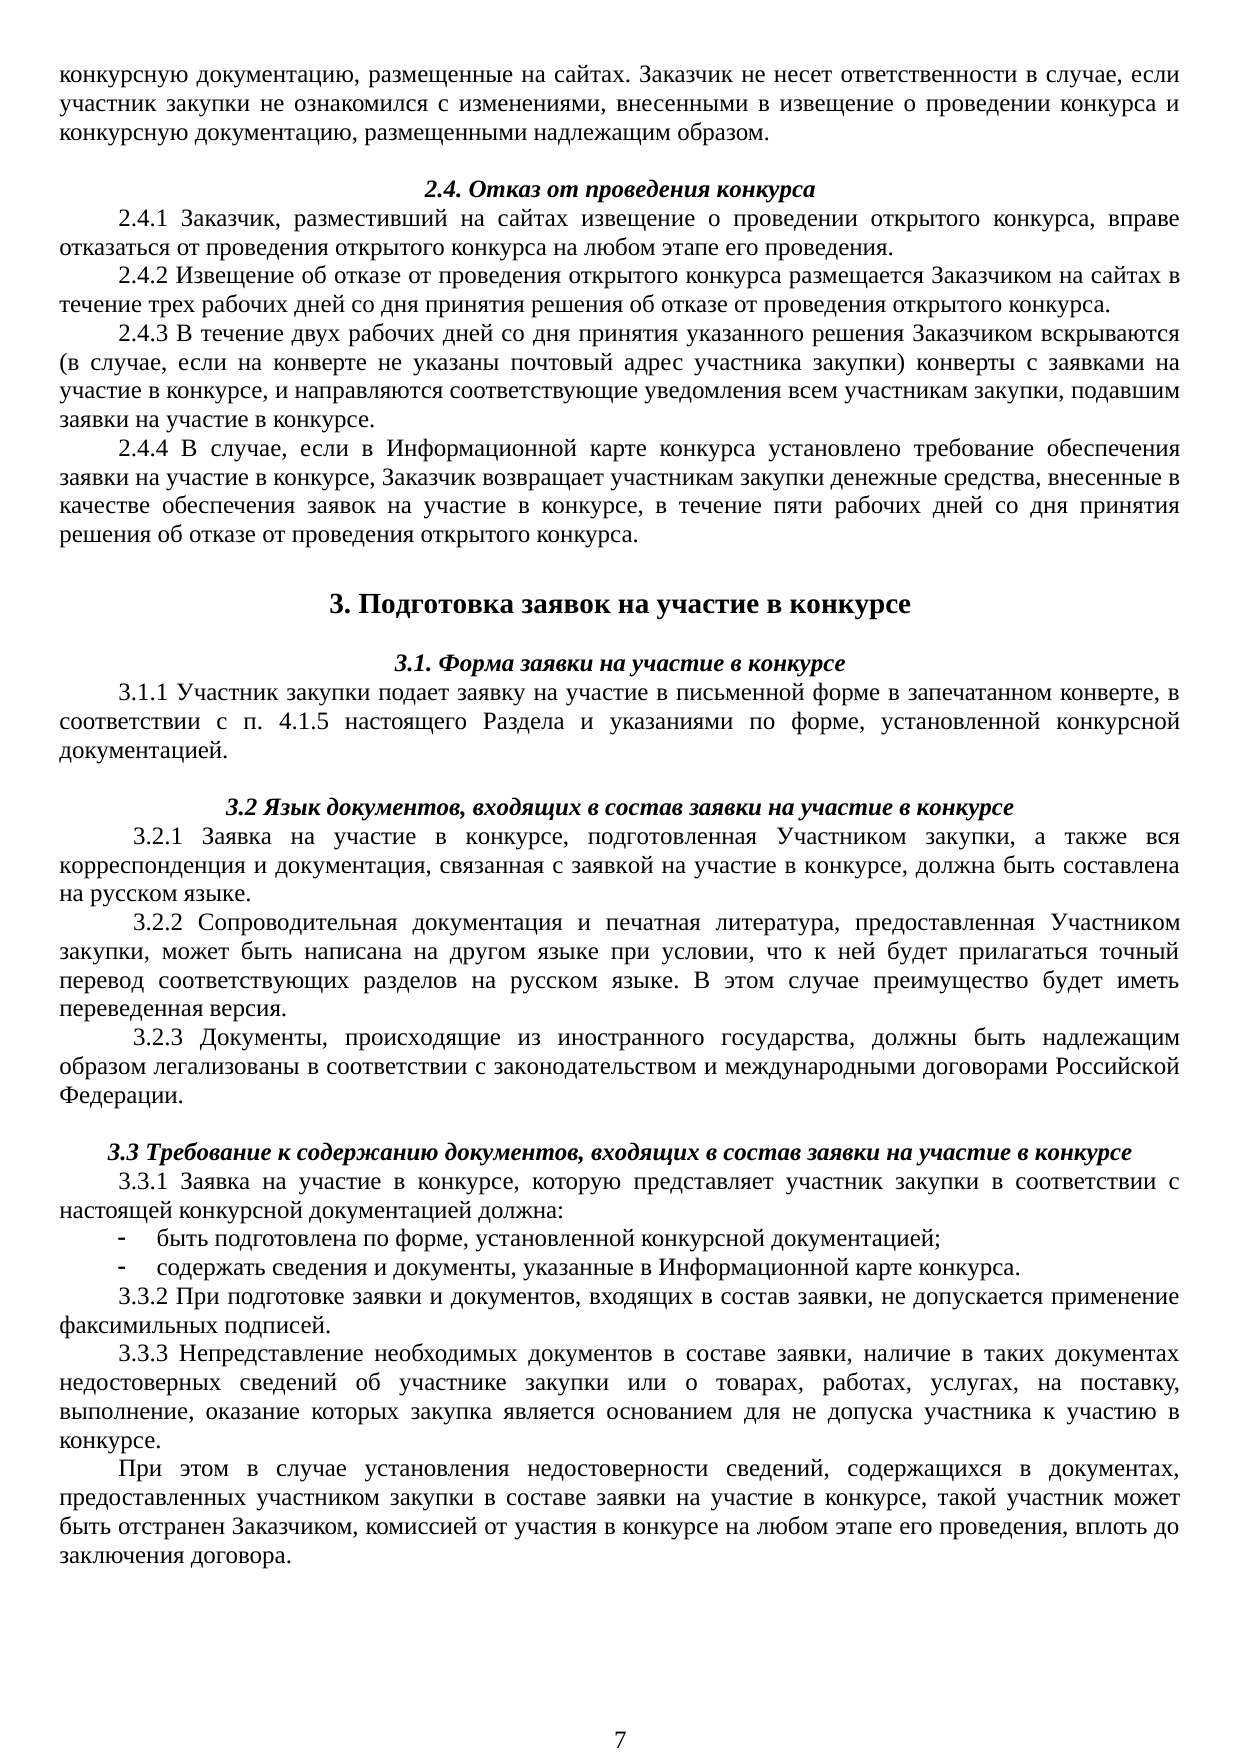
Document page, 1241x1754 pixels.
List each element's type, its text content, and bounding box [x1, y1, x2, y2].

list содержать сведения и документы, указанные в Информационной карте конкурса. [59, 1252, 1181, 1281]
subtitle 2.4. Отказ от проведения конкурса [59, 174, 1181, 203]
list быть подготовлена по форме, установленной конкурсной документацией; [59, 1223, 1181, 1252]
text 3. Подготовка заявок на участие в конкурсе [59, 586, 1181, 620]
text 3.3.1 Заявка на участие в конкурсе, которую представляет участник закупки в соответствии с настоящей конкурсной документацией должна: [59, 1166, 1181, 1223]
text 3.2.3 Документы, происходящие из иностранного государства, должны быть надлежащим образом легализованы в соответствии с законодательством и международными договорами Российской Федерации. [59, 1022, 1181, 1108]
text При этом в случае установления недостоверности сведений, содержащихся в документах, предоставленных участником закупки в составе заявки на участие в конкурсе, такой участник может быть отстранен Заказчиком, комиссией от участия в конкурсе на любом этапе его проведения, вплоть до заключения договора. [59, 1453, 1181, 1568]
text 2.4.1 Заказчик, разместивший на сайтах извещение о проведении открытого конкурса, вправе отказаться от проведения открытого конкурса на любом этапе его проведения. [59, 203, 1181, 260]
text 3.3 Требование к содержанию документов, входящих в состав заявки на участие в конкурсе [59, 1137, 1181, 1166]
text 2.4.2 Извещение об отказе от проведения открытого конкурса размещается Заказчиком на сайтах в течение трех рабочих дней со дня принятия решения об отказе от проведения открытого конкурса. [59, 260, 1181, 318]
text 3.1.1 Участник закупки подает заявку на участие в письменной форме в запечатанном конверте, в соответствии с п. 4.1.5 настоящего Раздела и указаниями по форме, установленной конкурсной документацией. [59, 677, 1181, 763]
text 3.2.1 Заявка на участие в конкурсе, подготовленная Участником закупки, а также вся корреспонденция и документация, связанная с заявкой на участие в конкурсе, должна быть составлена на русском языке. [59, 821, 1181, 907]
subtitle 3.1. Форма заявки на участие в конкурсе [59, 648, 1181, 677]
text 3.2.2 Сопроводительная документация и печатная литература, предоставленная Участником закупки, может быть написана на другом языке при условии, что к ней будет прилагаться точный перевод соответствующих разделов на русском языке. В этом случае преимущество будет иметь переведенная версия. [59, 907, 1181, 1022]
text 2.4.4 В случае, если в Информационной карте конкурса установлено требование обеспечения заявки на участие в конкурсе, Заказчик возвращает участникам закупки денежные средства, внесенные в качестве обеспечения заявок на участие в конкурсе, в течение пяти рабочих дней со дня принятия решения об отказе от проведения открытого конкурса. [59, 433, 1181, 548]
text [59, 59, 1181, 145]
text 3.2 Язык документов, входящих в состав заявки на участие в конкурсе [59, 792, 1181, 821]
text 3.3.2 При подготовке заявки и документов, входящих в состав заявки, не допускается применение факсимильных подписей. [59, 1281, 1181, 1338]
text 2.4.3 В течение двух рабочих дней со дня принятия указанного решения Заказчиком вскрываются (в случае, если на конверте не указаны почтовый адрес участника закупки) конверты с заявками на участие в конкурсе, и направляются соответствующие уведомления всем участникам закупки, подавшим заявки на участие в конкурсе. [59, 318, 1181, 433]
text 3.3.3 Непредставление необходимых документов в составе заявки, наличие в таких документах недостоверных сведений об участнике закупки или о товарах, работах, услугах, на поставку, выполнение, оказание которых закупка является основанием для не допуска участника к участию в конкурсе. [59, 1338, 1181, 1453]
